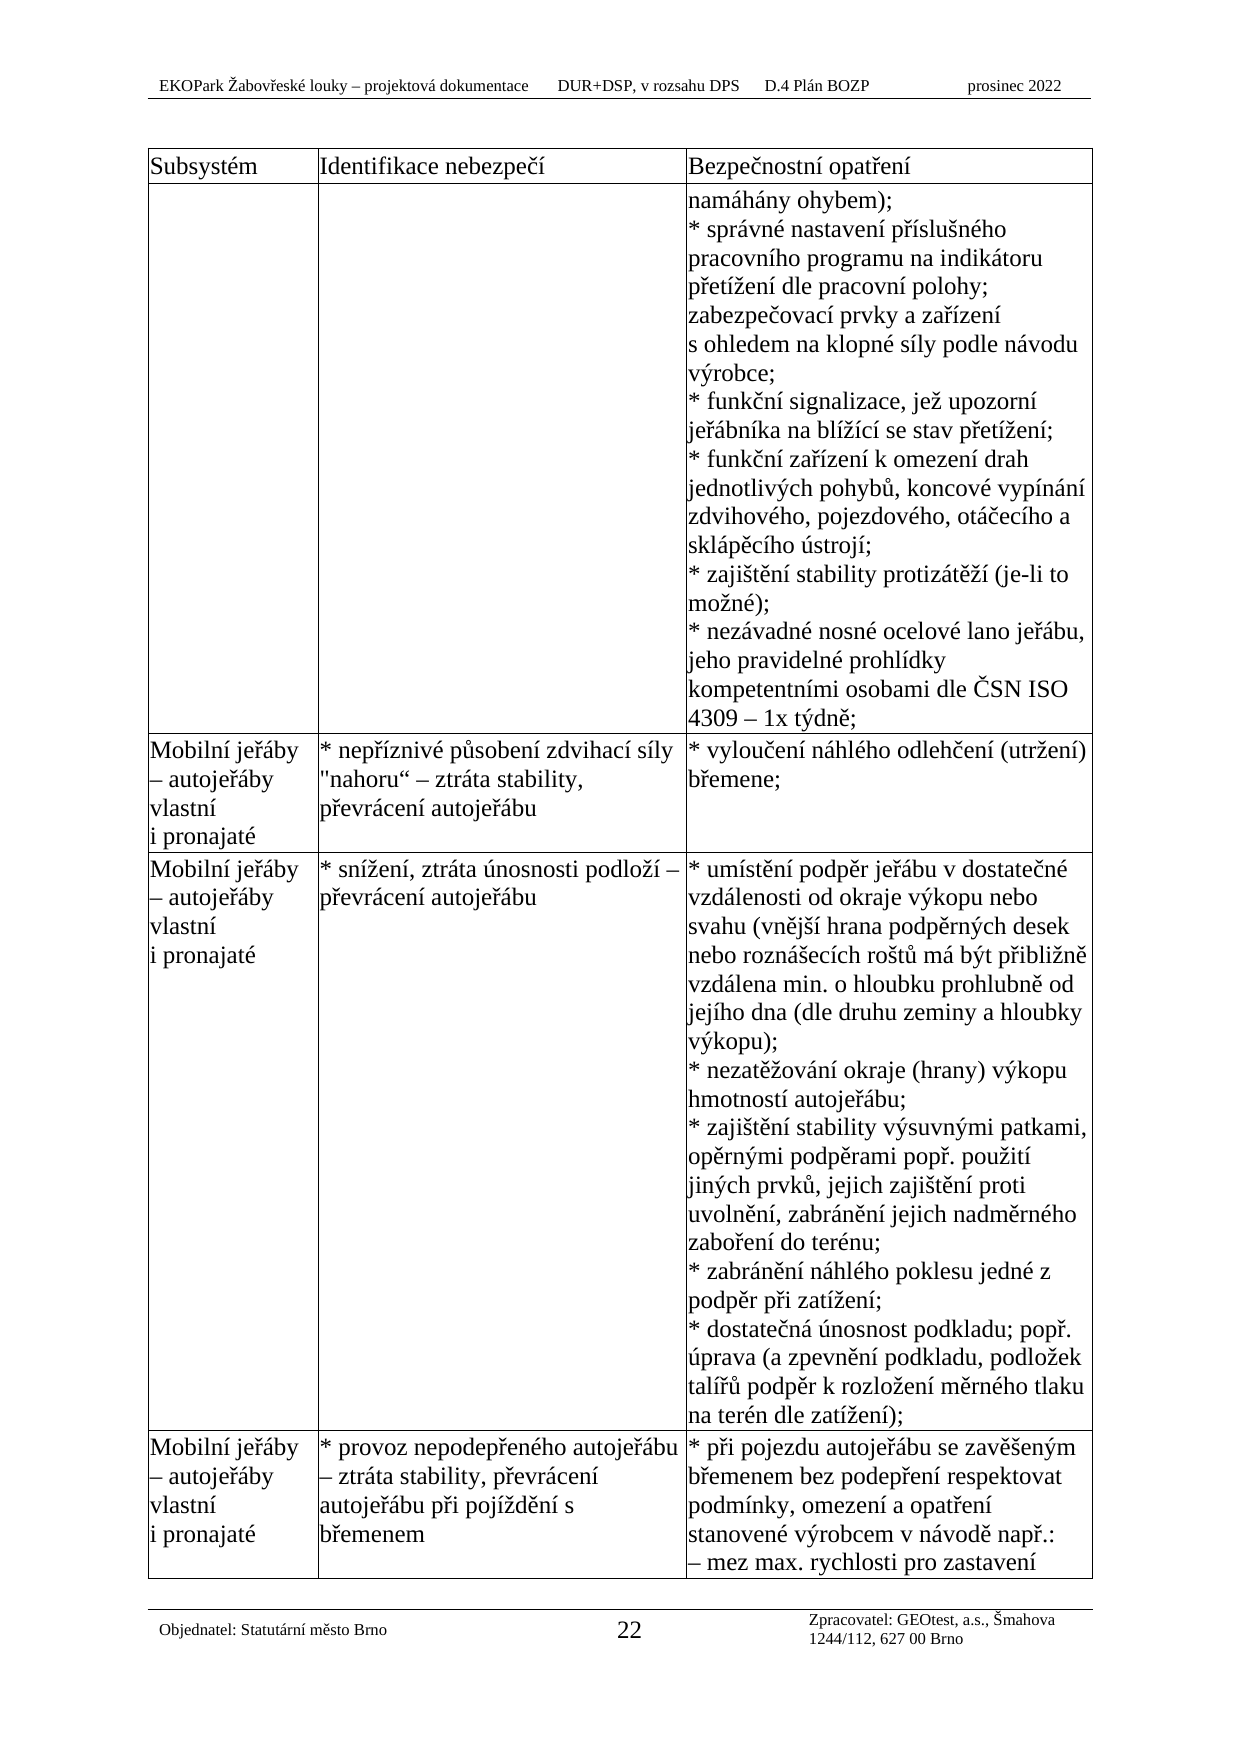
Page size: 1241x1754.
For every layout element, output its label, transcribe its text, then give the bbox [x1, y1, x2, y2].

table_cell * snížení, ztráta únosnosti podloží – převrácení autojeřábu [319, 853, 686, 1430]
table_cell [149, 184, 318, 733]
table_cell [687, 1431, 1092, 1578]
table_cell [687, 184, 1092, 733]
table_cell Mobilní jeřáby – autojeřáby vlastní i pronajaté [149, 734, 318, 852]
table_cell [319, 184, 686, 733]
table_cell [319, 1431, 686, 1578]
table_header Subsystém [149, 149, 318, 183]
table_header Bezpečnostní opatření [687, 149, 1092, 183]
table_cell * nepříznivé působení zdvihací síly "nahoru“ – ztráta stability, převrácení autojeřábu [319, 734, 686, 852]
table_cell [149, 1431, 318, 1578]
table_header Identifikace nebezpečí [319, 149, 686, 183]
table_cell * umístění podpěr jeřábu v dostatečné vzdálenosti od okraje výkopu nebo svahu (vnější hrana podpěrných desek nebo roznášecích roštů má být přibližně vzdálena min. o hloubku prohlubně od jejího dna (dle druhu zeminy a hloubky výkopu); * nezatěžování okraje (hrany) výkopu hmotností autojeřábu; * zajištění stability výsuvnými patkami, opěrnými podpěrami popř. použití jiných prvků, jejich zajištění proti uvolnění, zabránění jejich nadměrného zaboření do terénu; * zabránění náhlého poklesu jedné z podpěr při zatížení; * dostatečná únosnost podkladu; popř. úprava (a zpevnění podkladu, podložek talířů podpěr k rozložení měrného tlaku na terén dle zatížení); [687, 853, 1092, 1430]
table_cell * vyloučení náhlého odlehčení (utržení) břemene; [687, 734, 1092, 852]
table_cell Mobilní jeřáby – autojeřáby vlastní i pronajaté [149, 853, 318, 1430]
